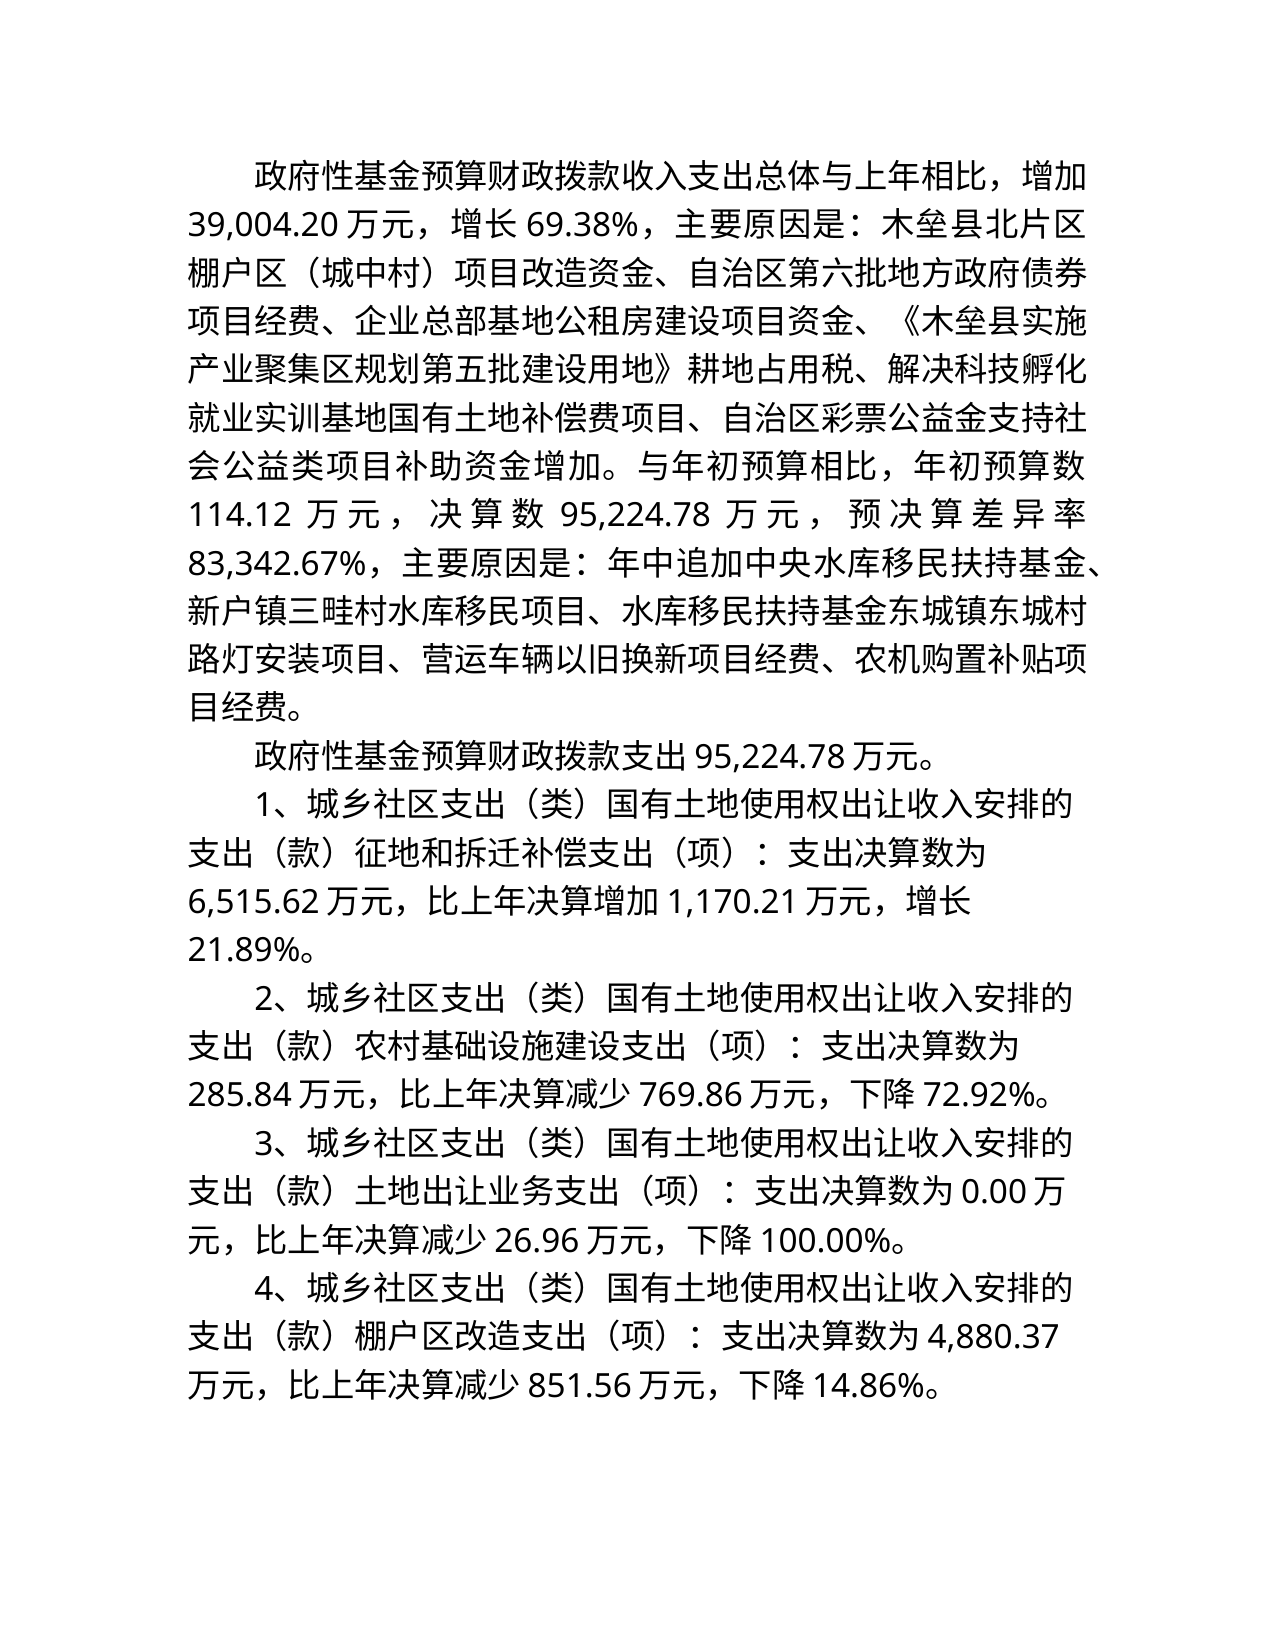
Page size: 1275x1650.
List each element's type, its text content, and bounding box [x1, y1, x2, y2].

text 3、城乡社区支出（类）国有土地使用权出让收入安排的支出（款）土地出让业务支出（项）：支出决算数为0.00万元，比上年决算减少26.96万元，下降100.00%。 [187, 1116, 1087, 1262]
text 2、城乡社区支出（类）国有土地使用权出让收入安排的支出（款）农村基础设施建设支出（项）：支出决算数为285.84万元，比上年决算减少769.86万元，下降72.92%。 [187, 971, 1087, 1116]
text 政府性基金预算财政拨款收入支出总体与上年相比，增加39,004.20万元，增长69.38%，主要原因是：木垒县北片区棚户区（城中村）项目改造资金、自治区第六批地方政府债券项目经费、企业总部基地公租房建设项目资金、《木垒县实施产业聚集区规划第五批建设用地》耕地占用税、解决科技孵化就业实训基地国有土地补偿费项目、自治区彩票公益金支持社会公益类项目补助资金增加。与年初预算相比，年初预算数114.12万元，决算数95,224.78万元，预决算差异率83,342.67%，主要原因是：年中追加中央水库移民扶持基金、新户镇三畦村水库移民项目、水库移民扶持基金东城镇东城村路灯安装项目、营运车辆以旧换新项目经费、农机购置补贴项目经费。 [187, 150, 1087, 729]
text 政府性基金预算财政拨款支出95,224.78万元。 [187, 729, 1087, 778]
text 4、城乡社区支出（类）国有土地使用权出让收入安排的支出（款）棚户区改造支出（项）：支出决算数为4,880.37万元，比上年决算减少851.56万元，下降14.86%。 [187, 1262, 1087, 1407]
text 1、城乡社区支出（类）国有土地使用权出让收入安排的支出（款）征地和拆迁补偿支出（项）：支出决算数为6,515.62万元，比上年决算增加1,170.21万元，增长21.89%。 [187, 778, 1087, 971]
